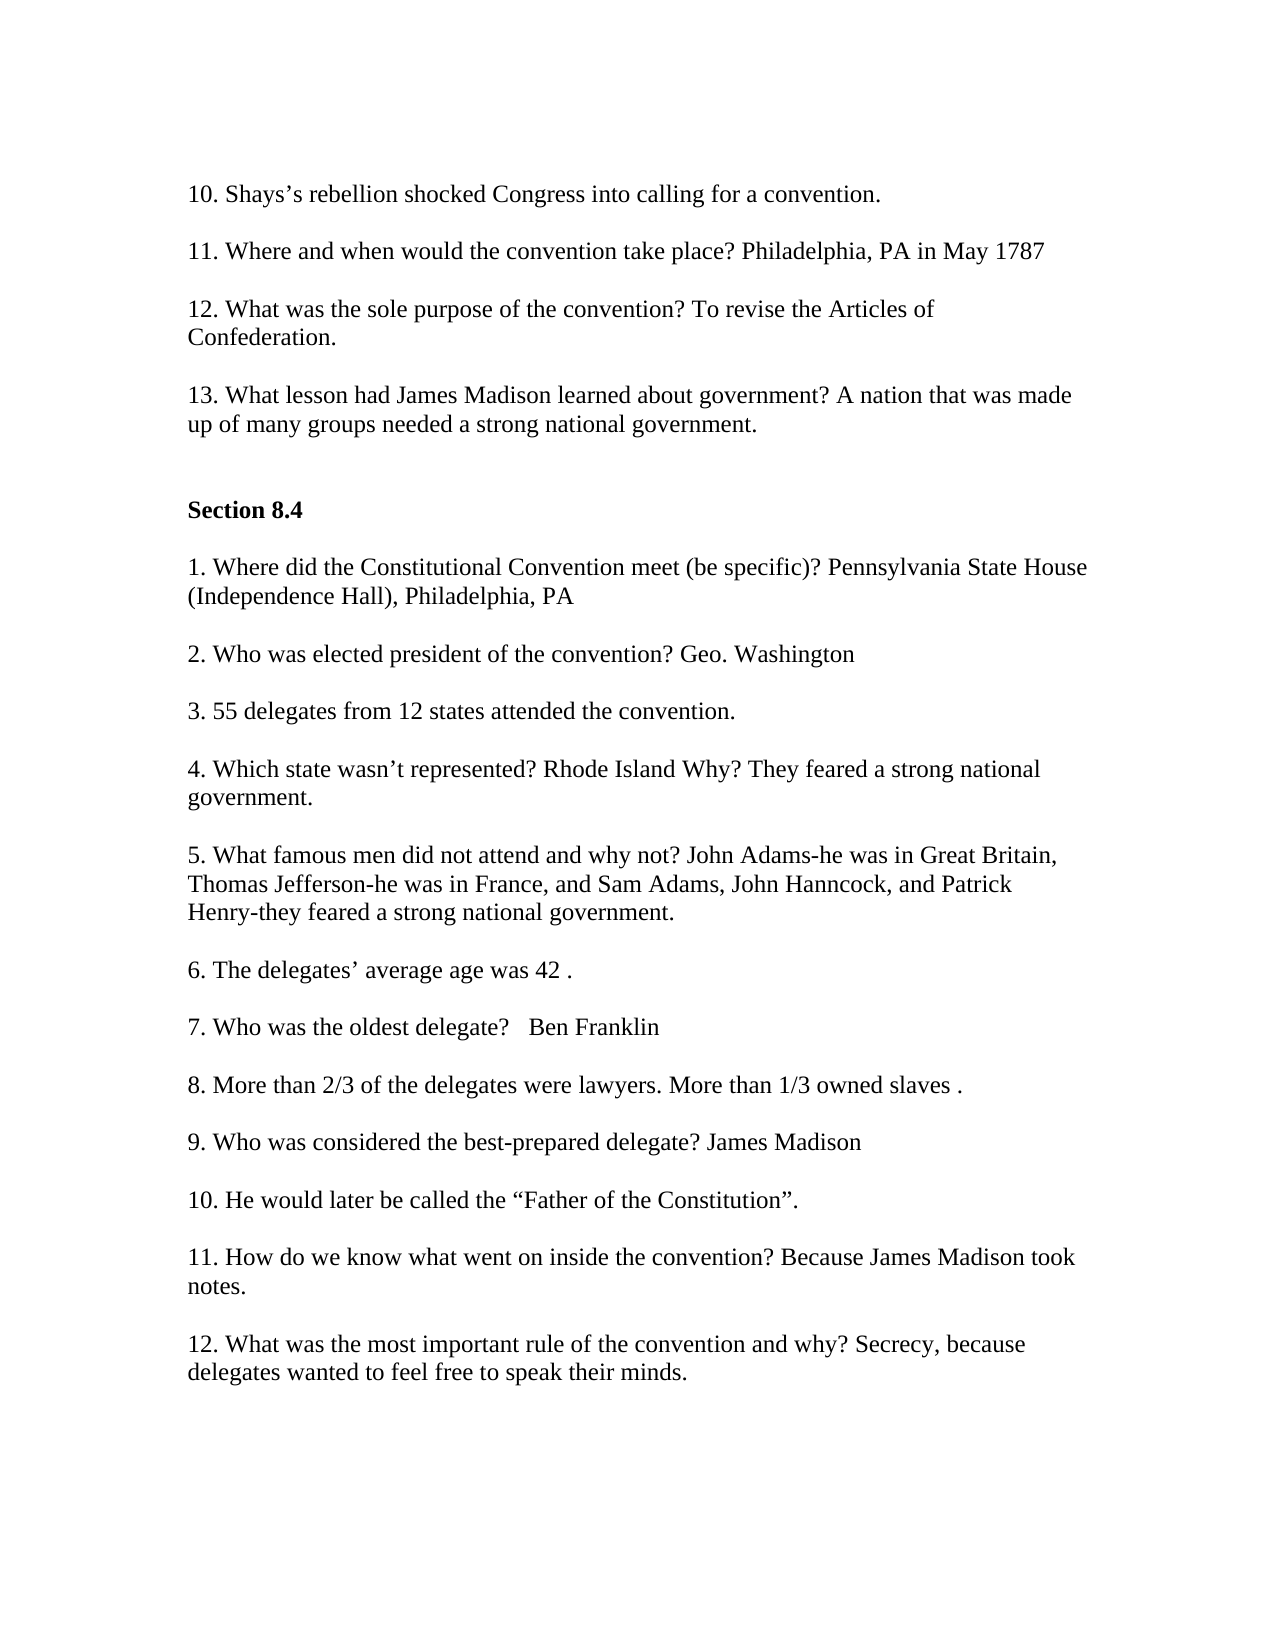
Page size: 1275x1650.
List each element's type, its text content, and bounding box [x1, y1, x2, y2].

text 12. What was the sole purpose of the convention? To revise the Articles of Confederation. [187, 294, 1087, 351]
text 10. He would later be called the “Father of the Constitution”. [187, 1185, 1087, 1214]
text 10. Shays’s rebellion shocked Congress into calling for a convention. [187, 179, 1087, 207]
text 7. Who was the oldest delegate? Ben Franklin [187, 1012, 1087, 1041]
text 8. More than 2/3 of the delegates were lawyers. More than 1/3 owned slaves . [187, 1070, 1087, 1099]
text 6. The delegates’ average age was 42 . [187, 955, 1087, 984]
text 12. What was the most important rule of the convention and why? Secrecy, because delegates wanted to feel free to speak their minds. [187, 1329, 1087, 1386]
text 4. Which state wasn’t represented? Rhode Island Why? They feared a strong national government. [187, 754, 1087, 811]
text 11. Where and when would the convention take place? Philadelphia, PA in May 1787 [187, 236, 1087, 265]
subtitle Section 8.4 [187, 495, 1087, 524]
text 9. Who was considered the best-prepared delegate? James Madison [187, 1127, 1087, 1156]
text 13. What lesson had James Madison learned about government? A nation that was made up of many groups needed a strong national government. [187, 380, 1087, 437]
text 11. How do we know what went on inside the convention? Because James Madison took notes. [187, 1242, 1087, 1300]
text 2. Who was elected president of the convention? Geo. Washington [187, 639, 1087, 667]
text 5. What famous men did not attend and why not? John Adams-he was in Great Britain, Thomas Jefferson-he was in France, and Sam Adams, John Hanncock, and Patrick Henry-they feared a strong national government. [187, 840, 1087, 926]
text 3. 55 delegates from 12 states attended the convention. [187, 696, 1087, 725]
text 1. Where did the Constitutional Convention meet (be specific)? Pennsylvania State House (Independence Hall), Philadelphia, PA [187, 552, 1087, 610]
